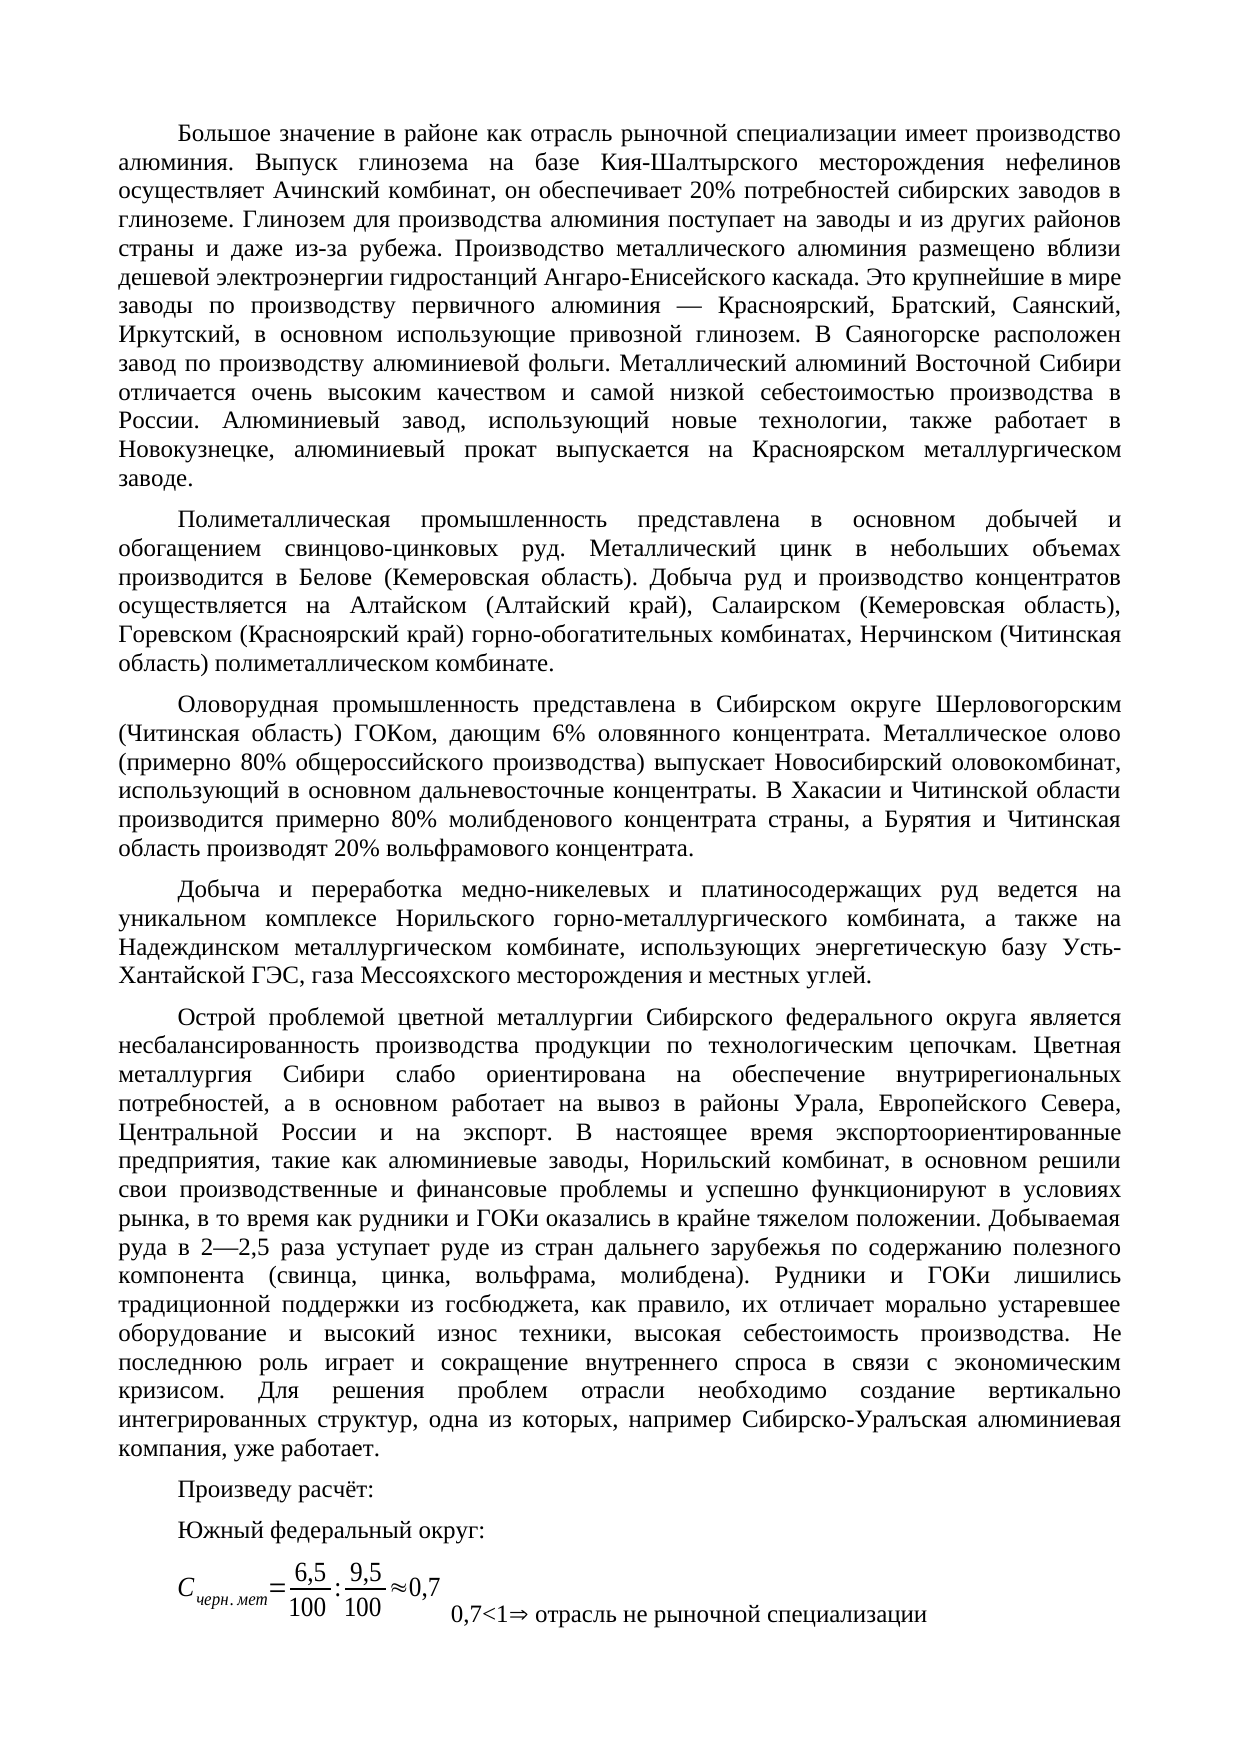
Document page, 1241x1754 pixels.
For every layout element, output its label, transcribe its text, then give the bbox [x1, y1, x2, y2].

text Большое значение в районе как отрасль рыночной специализации имеет производство алюминия. Выпуск глинозема на базе Кия-Шалтырского месторождения нефелинов осуществляет Ачинский комбинат, он обеспечивает 20% потребностей сибирских заводов в глиноземе. Глинозем для производства алюминия поступает на заводы и из других районов страны и даже из-за рубежа. Производство металлического алюминия размещено вблизи дешевой электроэнергии гидростанций Ангаро-Енисейского каскада. Это крупнейшие в мире заводы по производству первичного алюминия — Красноярский, Братский, Саянский, Иркутский, в основном использующие привозной глинозем. В Саяногорске расположен завод по производству алюминиевой фольги. Металлический алюминий Восточной Сибири отличается очень высоким качеством и самой низкой себестоимостью производства в России. Алюминиевый завод, использующий новые технологии, также работает в Новокузнецке, алюминиевый прокат выпускается на Красноярском металлургическом заводе. [118, 118, 1122, 492]
text Оловорудная промышленность представлена в Сибирском округе Шерловогорским (Читинская область) ГОКом, дающим 6% оловянного концентрата. Металлическое олово (примерно 80% общероссийского производства) выпускает Новосибирский оловокомбинат, использующий в основном дальневосточные концентраты. В Хакасии и Читинской области производится примерно 80% молибденового концентрата страны, а Бурятия и Читинская область производят 20% вольфрамового концентрата. [118, 689, 1122, 862]
text Полиметаллическая промышленность представлена в основном добычей и обогащением свинцово-цинковых руд. Металлический цинк в небольших объемах производится в Белове (Кемеровская область). Добыча руд и производство концентратов осуществляется на Алтайском (Алтайский край), Салаирском (Кемеровская область), Горевском (Красноярский край) горно-обогатительных комбинатах, Нерчинском (Читинская область) полиметаллическом комбинате. [118, 504, 1122, 677]
text Южный федеральный округ: [118, 1516, 1122, 1544]
text Добыча и переработка медно-никелевых и платиносодержащих руд ведется на уникальном комплексе Норильского горно-металлургического комбината, а также на Надеждинском металлургическом комбинате, использующих энергетическую базу Усть-Хантайской ГЭС, газа Мессояхского месторождения и местных углей. [118, 874, 1122, 989]
text Острой проблемой цветной металлургии Сибирского федерального округа является несбалансированность производства продукции по технологическим цепочкам. Цветная металлургия Сибири слабо ориентирована на обеспечение внутрирегиональных потребностей, а в основном работает на вывоз в районы Урала, Европейского Севера, Центральной России и на экспорт. В настоящее время экспортоориентированные предприятия, такие как алюминиевые заводы, Норильский комбинат, в основном решили свои производственные и финансовые проблемы и успешно функционируют в условиях рынка, в то время как рудники и ГОКи оказались в крайне тяжелом положении. Добываемая руда в 2—2,5 раза уступает руде из стран дальнего зарубежья по содержанию полезного компонента (свинца, цинка, вольфрама, молибдена). Рудники и ГОКи лишились традиционной поддержки из госбюджета, как правило, их отличает морально устаревшее оборудование и высокий износ техники, высокая себестоимость производства. Не последнюю роль играет и сокращение внутреннего спроса в связи с экономическим кризисом. Для решения проблем отрасли необходимо создание вертикально интегрированных структур, одна из которых, например Сибирско-Уралъская алюминиевая компания, уже работает. [118, 1002, 1122, 1462]
text 0,7<1 отрасль не рыночной специализации [118, 1557, 1122, 1628]
text Произведу расчёт: [118, 1474, 1122, 1503]
